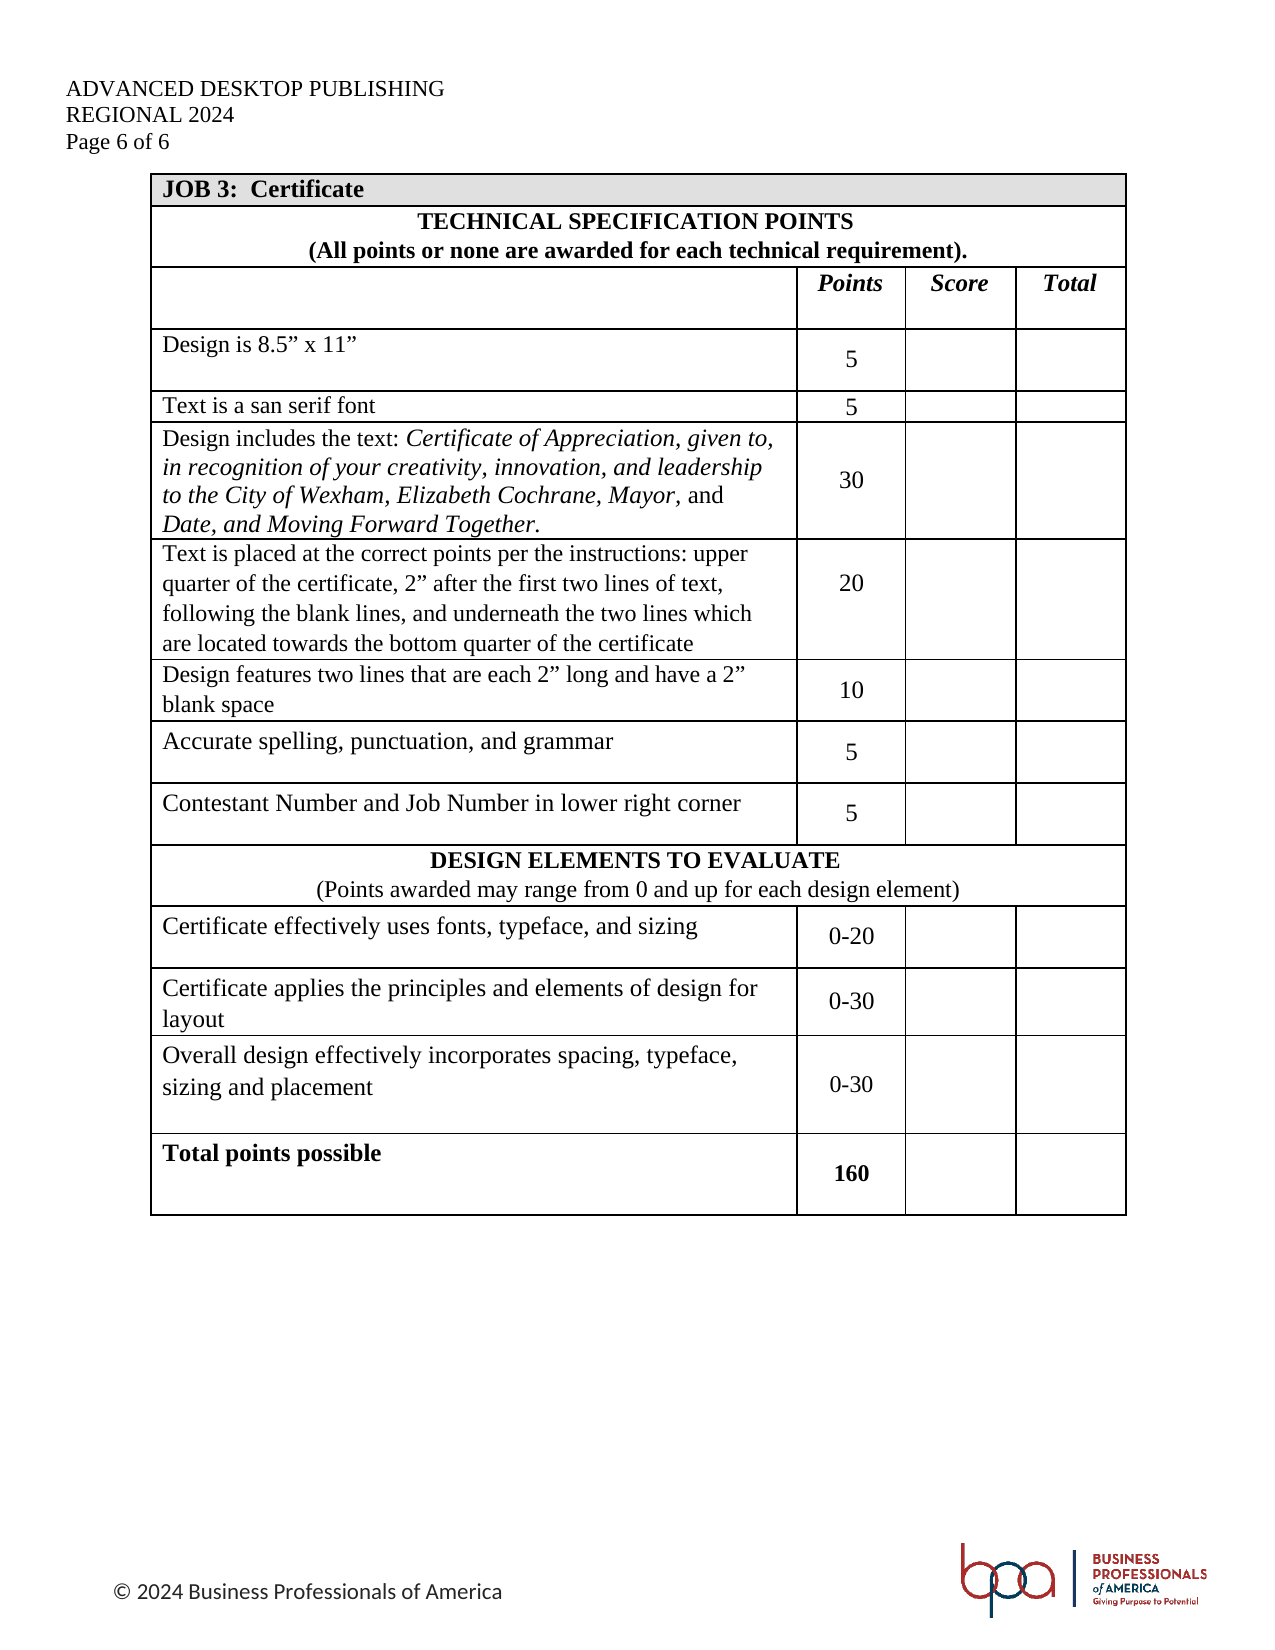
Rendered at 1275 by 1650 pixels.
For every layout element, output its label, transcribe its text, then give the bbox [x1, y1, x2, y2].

table_cell 5 [798, 784, 905, 844]
table_cell 5 [798, 392, 905, 421]
table_cell Contestant Number and Job Number in lower right corner [152, 784, 796, 844]
table_cell Accurate spelling, punctuation, and grammar [152, 722, 796, 782]
table_cell [906, 392, 1015, 421]
table_cell [1017, 540, 1125, 658]
table_cell 0-30 [798, 1036, 905, 1133]
table_cell [1017, 392, 1125, 421]
table_cell 0-30 [798, 969, 905, 1035]
table_cell 10 [798, 660, 905, 720]
table_cell [152, 268, 796, 328]
table_cell Total points possible [152, 1134, 796, 1214]
table_cell [906, 784, 1015, 844]
table_cell [1017, 1036, 1125, 1133]
table_cell Design includes the text: Certificate of Appreciation, given to, in recognition of your creativity, innovation, and leadership to the City of Wexham, Elizabeth Cochrane, Mayor, and Date, and Moving Forward Together. [152, 423, 796, 538]
table_cell Overall design effectively incorporates spacing, typeface, sizing and placement [152, 1036, 796, 1133]
table_cell Design features two lines that are each 2” long and have a 2” blank space [152, 660, 796, 720]
table_cell [906, 722, 1015, 782]
table_cell 0-20 [798, 907, 905, 967]
table_cell 20 [798, 540, 905, 658]
table_cell [906, 907, 1015, 967]
table_cell [1017, 969, 1125, 1035]
table_cell Points [798, 268, 905, 328]
table_header JOB 3: Certificate [152, 175, 1125, 205]
table_cell [1017, 907, 1125, 967]
table_cell [1017, 1134, 1125, 1214]
table_cell [1017, 660, 1125, 720]
table_cell [906, 1036, 1015, 1133]
table_cell [906, 660, 1015, 720]
table_cell Score [906, 268, 1015, 328]
picture [961, 1543, 1207, 1618]
table_cell TECHNICAL SPECIFICATION POINTS (All points or none are awarded for each technical requirement). [152, 207, 1125, 266]
table_cell [1017, 784, 1125, 844]
table_cell [1017, 722, 1125, 782]
table_cell [906, 1134, 1015, 1214]
table_cell 5 [798, 722, 905, 782]
table_cell [1017, 423, 1125, 538]
table_cell Certificate applies the principles and elements of design for layout [152, 969, 796, 1035]
table_cell 5 [798, 330, 905, 390]
table_cell [906, 540, 1015, 658]
table_cell Text is a san serif font [152, 392, 796, 421]
table_cell [906, 969, 1015, 1035]
table_cell DESIGN ELEMENTS TO EVALUATE (Points awarded may range from 0 and up for each design element) [152, 846, 1125, 905]
table_cell 160 [798, 1134, 905, 1214]
table_cell [906, 330, 1015, 390]
table_cell [906, 423, 1015, 538]
table_cell Design is 8.5” x 11” [152, 330, 796, 390]
table_cell Total [1017, 268, 1125, 328]
table_cell Text is placed at the correct points per the instructions: upper quarter of the certificate, 2” after the first two lines of text, following the blank lines, and underneath the two lines which are located towards the bottom quarter of the certificate [152, 540, 796, 658]
table_cell 30 [798, 423, 905, 538]
table_cell Certificate effectively uses fonts, typeface, and sizing [152, 907, 796, 967]
table_cell [1017, 330, 1125, 390]
